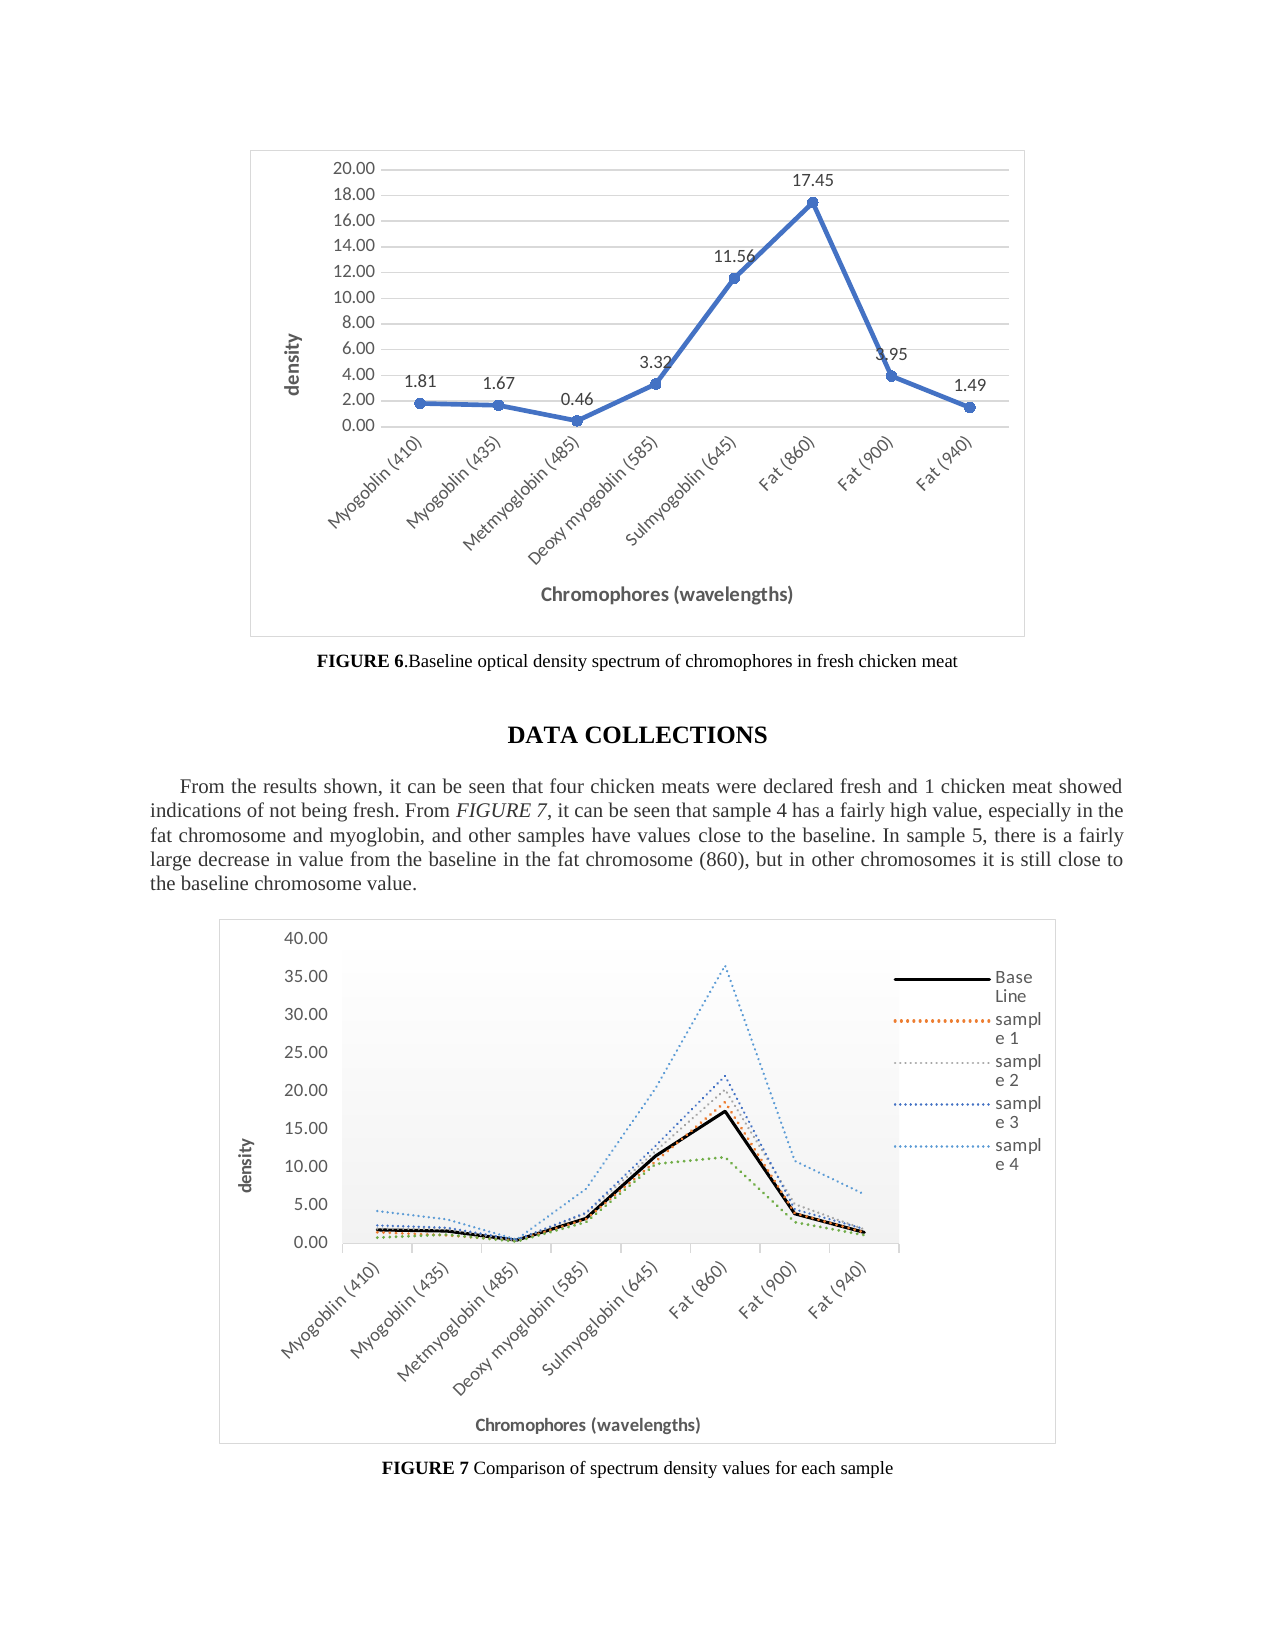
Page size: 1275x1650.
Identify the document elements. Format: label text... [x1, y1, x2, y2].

text FIGURE 6.Baseline optical density spectrum of chromophores in fresh chicken meat [150, 650, 1125, 672]
text FIGURE 7 Comparison of spectrum density values ​​for each sample [150, 1457, 1125, 1478]
list From the results shown, it can be seen that four chicken meats were declared fresh and 1 chicken meat showed indications of not being fresh. From FIGURE 7, it can be seen that sample 4 has a fairly high value, especially in the fat chromosome and myoglobin, and other samples have values ​​close to the baseline. In sample 5, there is a fairly large decrease in value from the baseline in the fat chromosome (860), but in other chromosomes it is still close to the baseline chromosome value. [150, 774, 1125, 895]
subtitle DATA COLLECTIONS [150, 721, 1125, 749]
